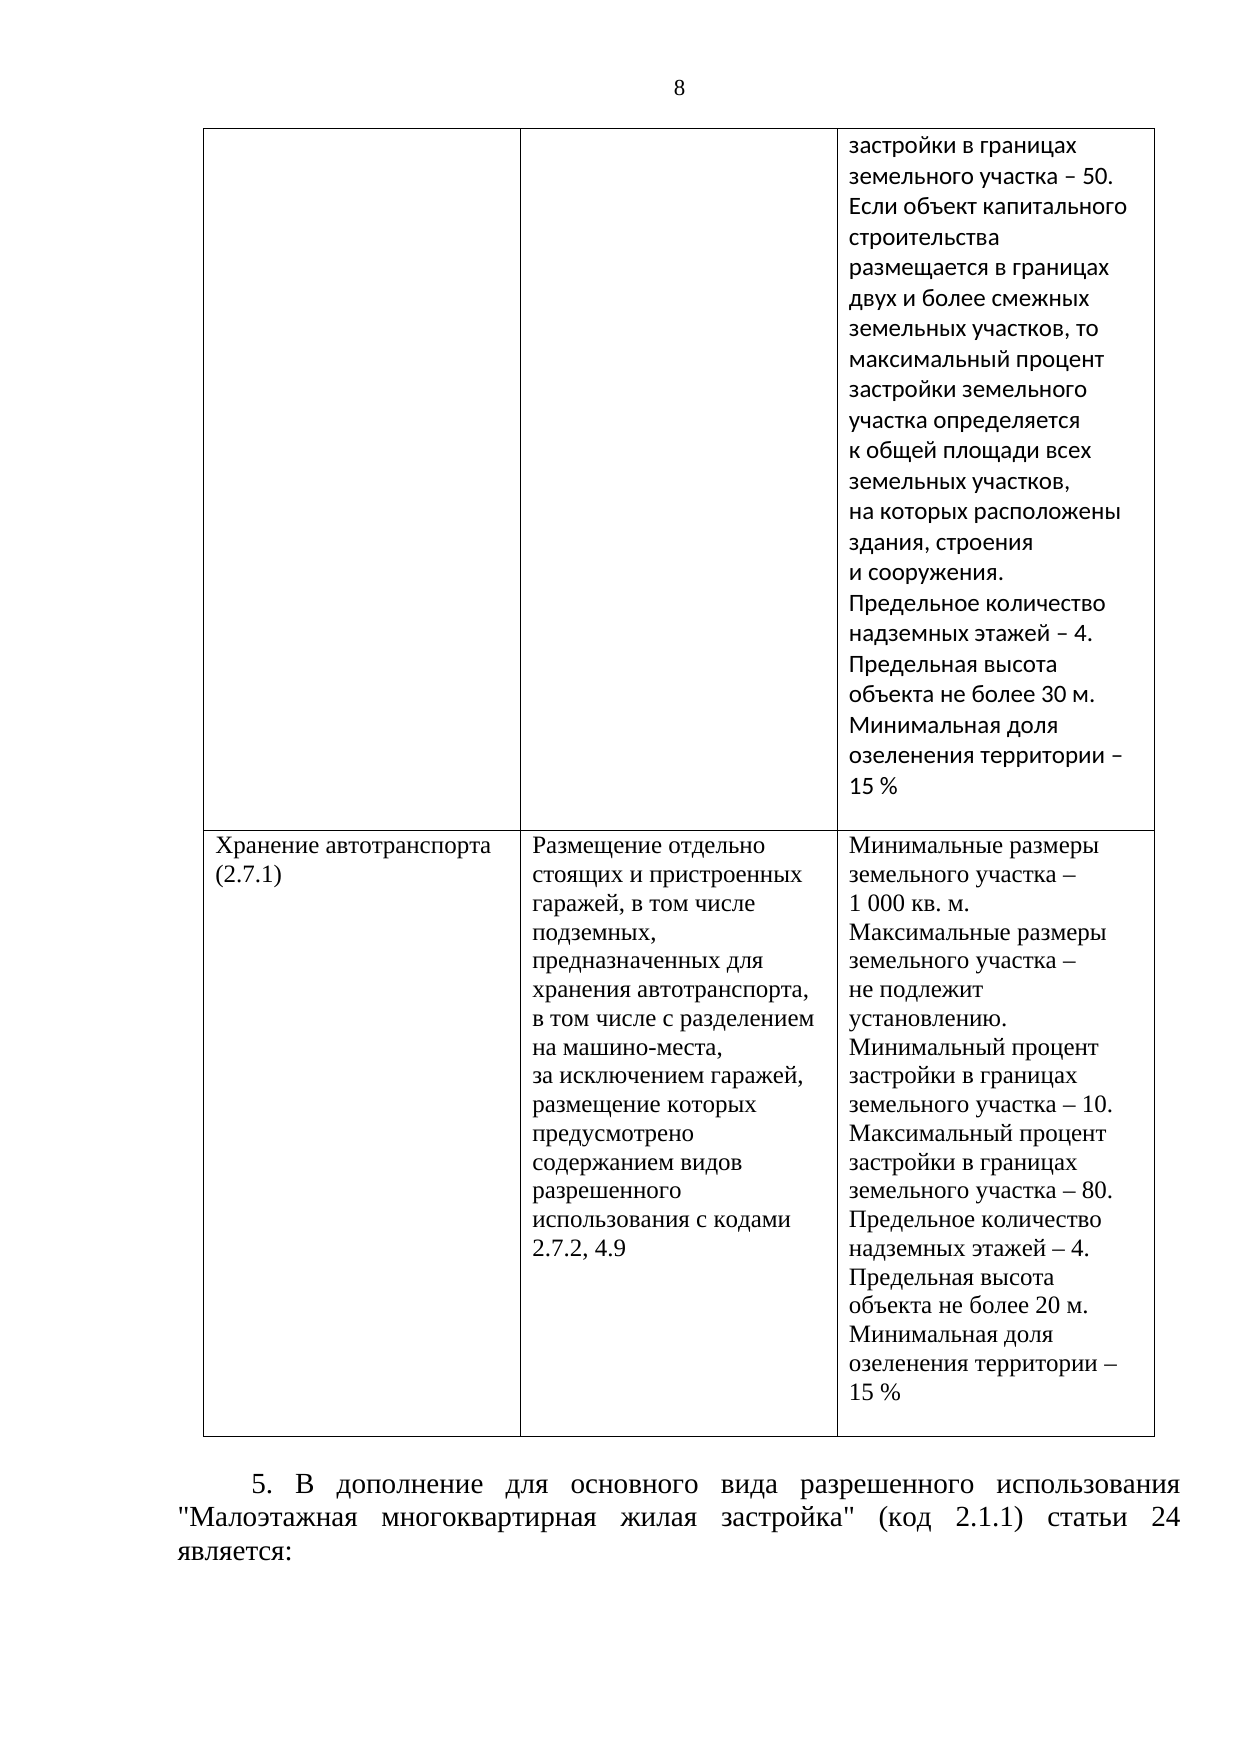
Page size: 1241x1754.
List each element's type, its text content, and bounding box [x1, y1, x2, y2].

text 5. В дополнение для основного вида разрешенного использования "Малоэтажная многоквартирная жилая застройка" (код 2.1.1) статьи 24 является: [177, 1466, 1181, 1566]
table_cell Хранение автотранспорта (2.7.1) [204, 831, 520, 1436]
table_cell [521, 129, 837, 829]
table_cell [204, 129, 520, 829]
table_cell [838, 129, 1154, 829]
table_cell Минимальные размеры земельного участка – 1 000 кв. м. Максимальные размеры земельного участка – не подлежит установлению. Минимальный процент застройки в границах земельного участка – 10. Максимальный процент застройки в границах земельного участка – 80. Предельное количество надземных этажей – 4. Предельная высота объекта не более 20 м. Минимальная доля озеленения территории – 15 % [838, 831, 1154, 1436]
table_cell Размещение отдельно стоящих и пристроенных гаражей, в том числе подземных, предназначенных для хранения автотранспорта, в том числе с разделением на машино-места, за исключением гаражей, размещение которых предусмотрено содержанием видов разрешенного использования с кодами 2.7.2, 4.9 [521, 831, 837, 1436]
